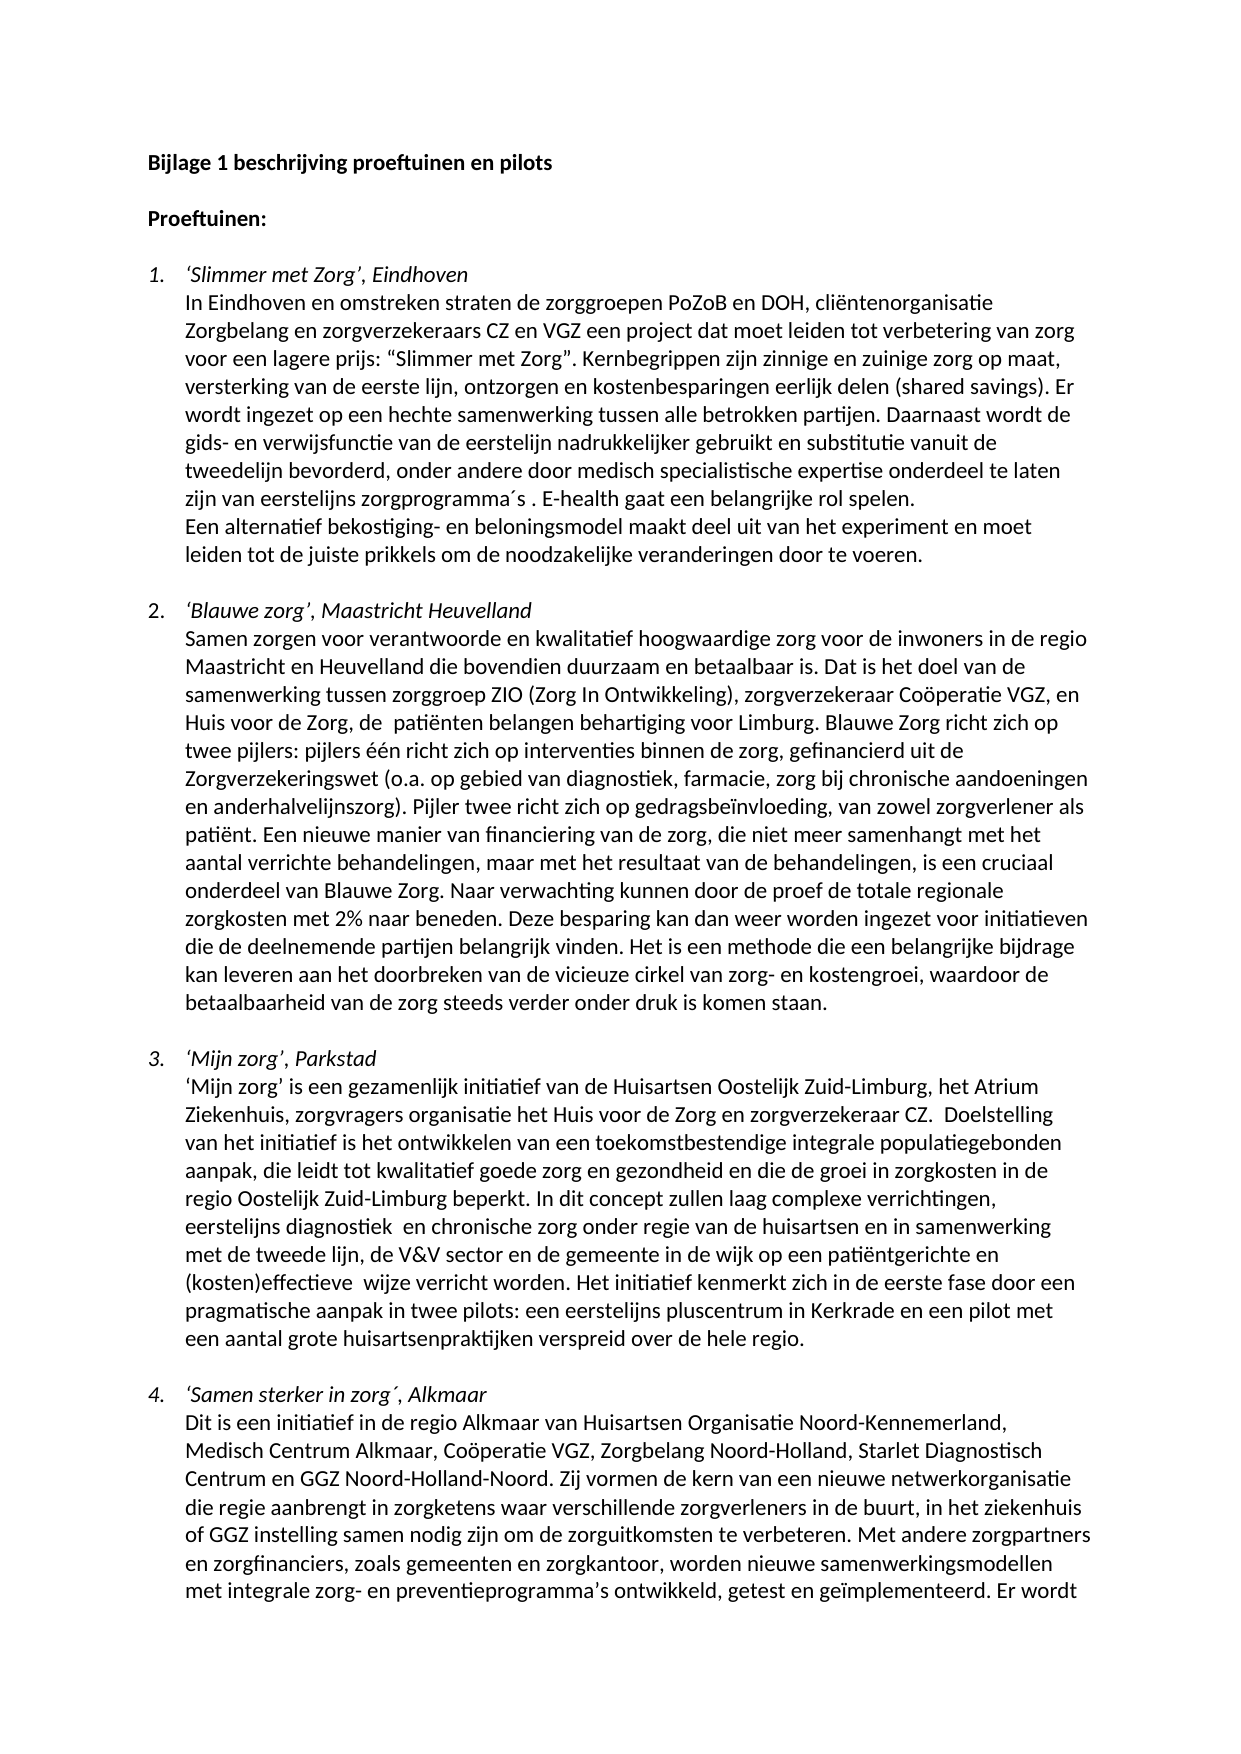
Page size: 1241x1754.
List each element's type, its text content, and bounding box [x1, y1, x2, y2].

list ‘Slimmer met Zorg’, Eindhoven [148, 260, 1093, 288]
list ‘Blauwe zorg’, Maastricht Heuvelland [148, 596, 1093, 624]
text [185, 1408, 1093, 1605]
text ‘Mijn zorg’ is een gezamenlijk initiatief van de Huisartsen Oostelijk Zuid-Limburg, het Atrium Ziekenhuis, zorgvragers organisatie het Huis voor de Zorg en zorgverzekeraar CZ. Doelstelling van het initiatief is het ontwikkelen van een toekomstbestendige integrale populatiegebonden aanpak, die leidt tot kwalitatief goede zorg en gezondheid en die de groei in zorgkosten in de regio Oostelijk Zuid-Limburg beperkt. In dit concept zullen laag complexe verrichtingen, eerstelijns diagnostiek en chronische zorg onder regie van de huisartsen en in samenwerking met de tweede lijn, de V&V sector en de gemeente in de wijk op een patiëntgerichte en (kosten)effectieve wijze verricht worden. Het initiatief kenmerkt zich in de eerste fase door een pragmatische aanpak in twee pilots: een eerstelijns pluscentrum in Kerkrade en een pilot met een aantal grote huisartsenpraktijken verspreid over de hele regio. [185, 1072, 1093, 1352]
text Bijlage 1 beschrijving proeftuinen en pilots [148, 148, 1093, 176]
list ‘Samen sterker in zorg´, Alkmaar [148, 1381, 1093, 1408]
list ‘Mijn zorg’, Parkstad [148, 1044, 1093, 1072]
text Een alternatief bekostiging- en beloningsmodel maakt deel uit van het experiment en moet leiden tot de juiste prikkels om de noodzakelijke veranderingen door te voeren. [185, 512, 1093, 568]
text In Eindhoven en omstreken straten de zorggroepen PoZoB en DOH, cliëntenorganisatie Zorgbelang en zorgverzekeraars CZ en VGZ een project dat moet leiden tot verbetering van zorg voor een lagere prijs: “Slimmer met Zorg”. Kernbegrippen zijn zinnige en zuinige zorg op maat, versterking van de eerste lijn, ontzorgen en kostenbesparingen eerlijk delen (shared savings). Er wordt ingezet op een hechte samenwerking tussen alle betrokken partijen. Daarnaast wordt de gids- en verwijsfunctie van de eerstelijn nadrukkelijker gebruikt en substitutie vanuit de tweedelijn bevorderd, onder andere door medisch specialistische expertise onderdeel te laten zijn van eerstelijns zorgprogramma´s . E-health gaat een belangrijke rol spelen. [185, 288, 1093, 512]
text Samen zorgen voor verantwoorde en kwalitatief hoogwaardige zorg voor de inwoners in de regio Maastricht en Heuvelland die bovendien duurzaam en betaalbaar is. Dat is het doel van de samenwerking tussen zorggroep ZIO (Zorg In Ontwikkeling), zorgverzekeraar Coöperatie VGZ, en Huis voor de Zorg, de patiënten belangen behartiging voor Limburg. Blauwe Zorg richt zich op twee pijlers: pijlers één richt zich op interventies binnen de zorg, gefinancierd uit de Zorgverzekeringswet (o.a. op gebied van diagnostiek, farmacie, zorg bij chronische aandoeningen en anderhalvelijnszorg). Pijler twee richt zich op gedragsbeïnvloeding, van zowel zorgverlener als patiënt. Een nieuwe manier van financiering van de zorg, die niet meer samenhangt met het aantal verrichte behandelingen, maar met het resultaat van de behandelingen, is een cruciaal onderdeel van Blauwe Zorg. Naar verwachting kunnen door de proef de totale regionale zorgkosten met 2% naar beneden. Deze besparing kan dan weer worden ingezet voor initiatieven die de deelnemende partijen belangrijk vinden. Het is een methode die een belangrijke bijdrage kan leveren aan het doorbreken van de vicieuze cirkel van zorg- en kostengroei, waardoor de betaalbaarheid van de zorg steeds verder onder druk is komen staan. [185, 624, 1093, 1016]
text Proeftuinen: [148, 204, 1093, 232]
